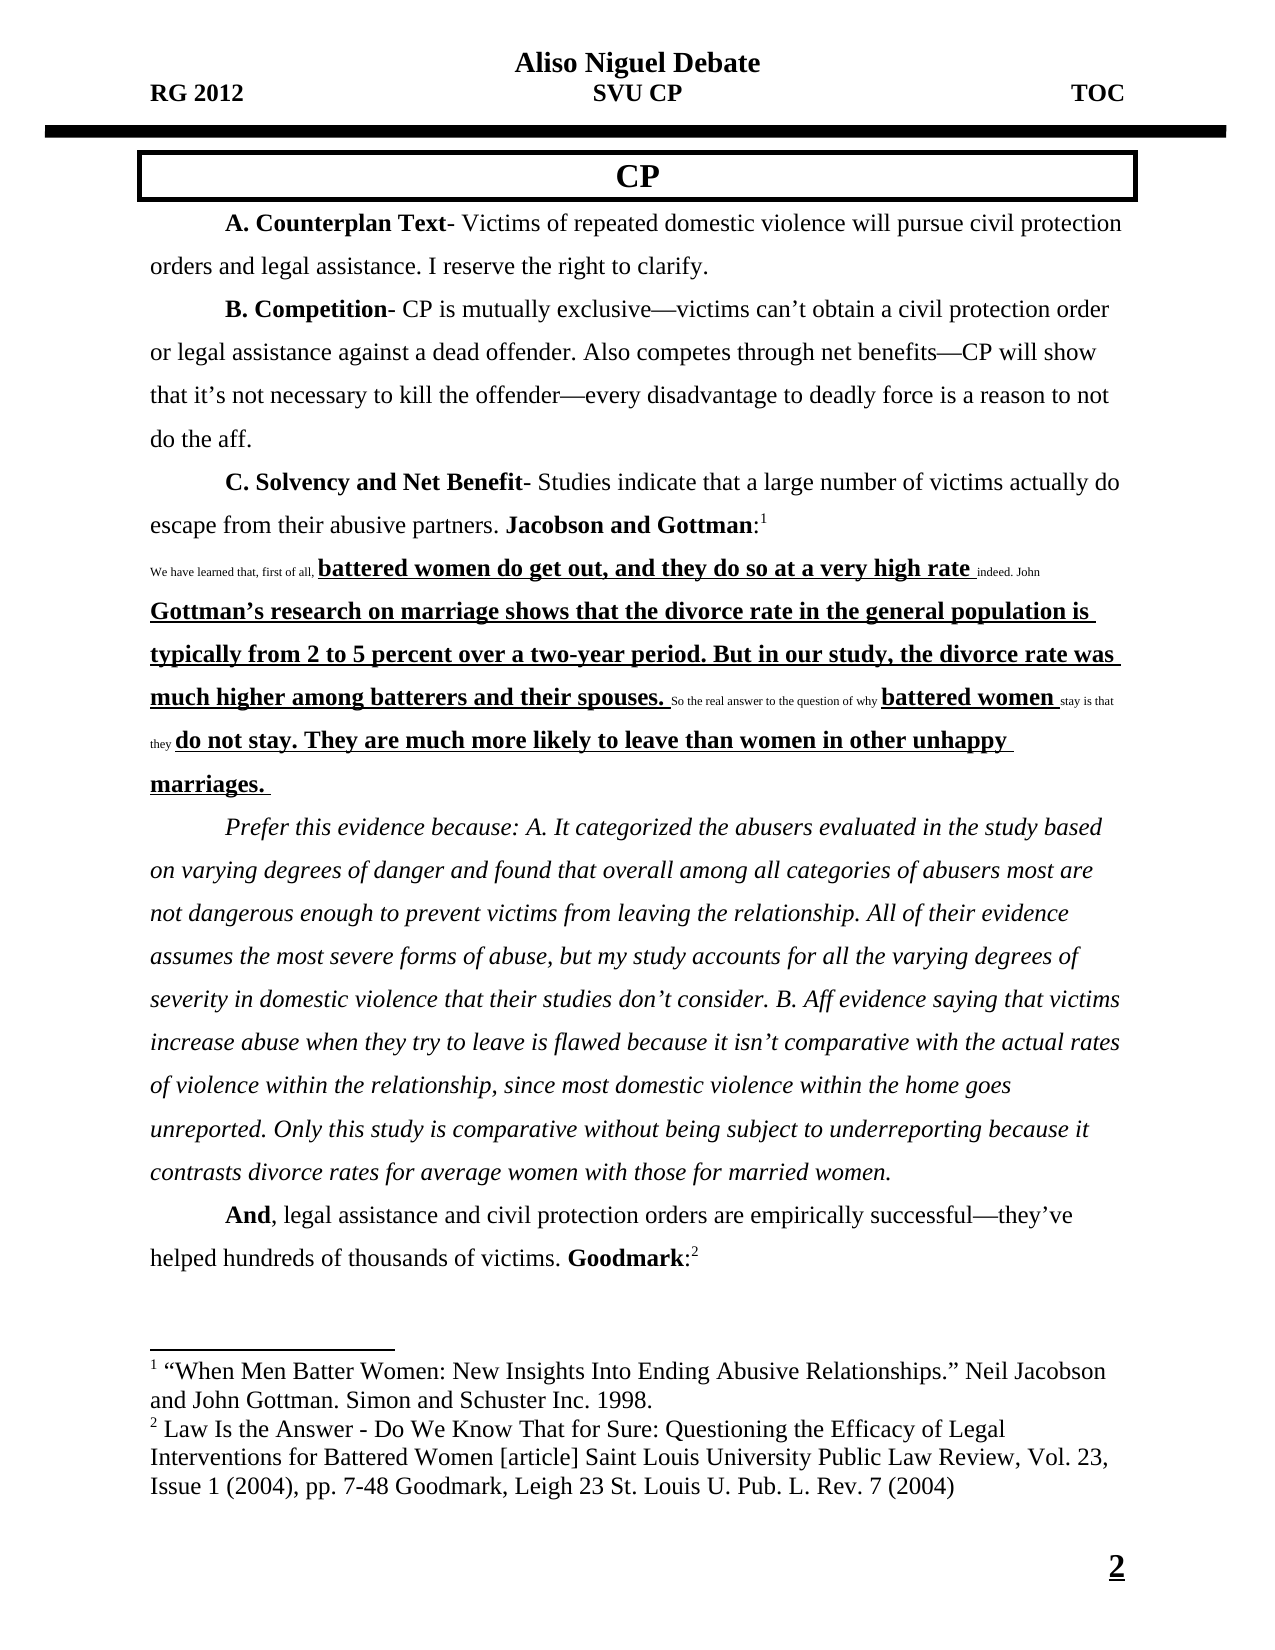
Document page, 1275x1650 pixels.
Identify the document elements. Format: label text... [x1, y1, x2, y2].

text C. Solvency and Net Benefit- Studies indicate that a large number of victims actually do escape from their abusive partners. Jacobson and Gottman: [150, 467, 1125, 539]
text A. Counterplan Text- Victims of repeated domestic violence will pursue civil protection orders and legal assistance. I reserve the right to clarify. [150, 208, 1125, 280]
text Prefer this evidence because: A. It categorized the abusers evaluated in the study based on varying degrees of danger and found that overall among all categories of abusers most are not dangerous enough to prevent victims from leaving the relationship. All of their evidence assumes the most severe forms of abuse, but my study accounts for all the varying degrees of severity in domestic violence that their studies don’t consider. B. Aff evidence saying that victims increase abuse when they try to leave is flawed because it isn’t comparative with the actual rates of violence within the relationship, since most domestic violence within the home goes unreported. Only this study is comparative without being subject to underreporting because it contrasts divorce rates for average women with those for married women. [150, 812, 1125, 1186]
title CP [142, 155, 1133, 197]
text And, legal assistance and civil protection orders are empirically successful—they’ve helped hundreds of thousands of victims. Goodmark: [150, 1200, 1125, 1272]
text B. Competition- CP is mutually exclusive—victims can’t obtain a civil protection order or legal assistance against a dead offender. Also competes through net benefits—CP will show that it’s not necessary to kill the offender—every disadvantage to deadly force is a reason to not do the aff. [150, 294, 1125, 452]
text We have learned that, first of all, battered women do get out, and they do so at a very high rate indeed. John Gottman’s research on marriage shows that the divorce rate in the general population is typically from 2 to 5 percent over a two-year period. But in our study, the divorce rate was much higher among batterers and their spouses. So the real answer to the question of why battered women stay is that they do not stay. They are much more likely to leave than women in other unhappy marriages. [150, 553, 1125, 797]
